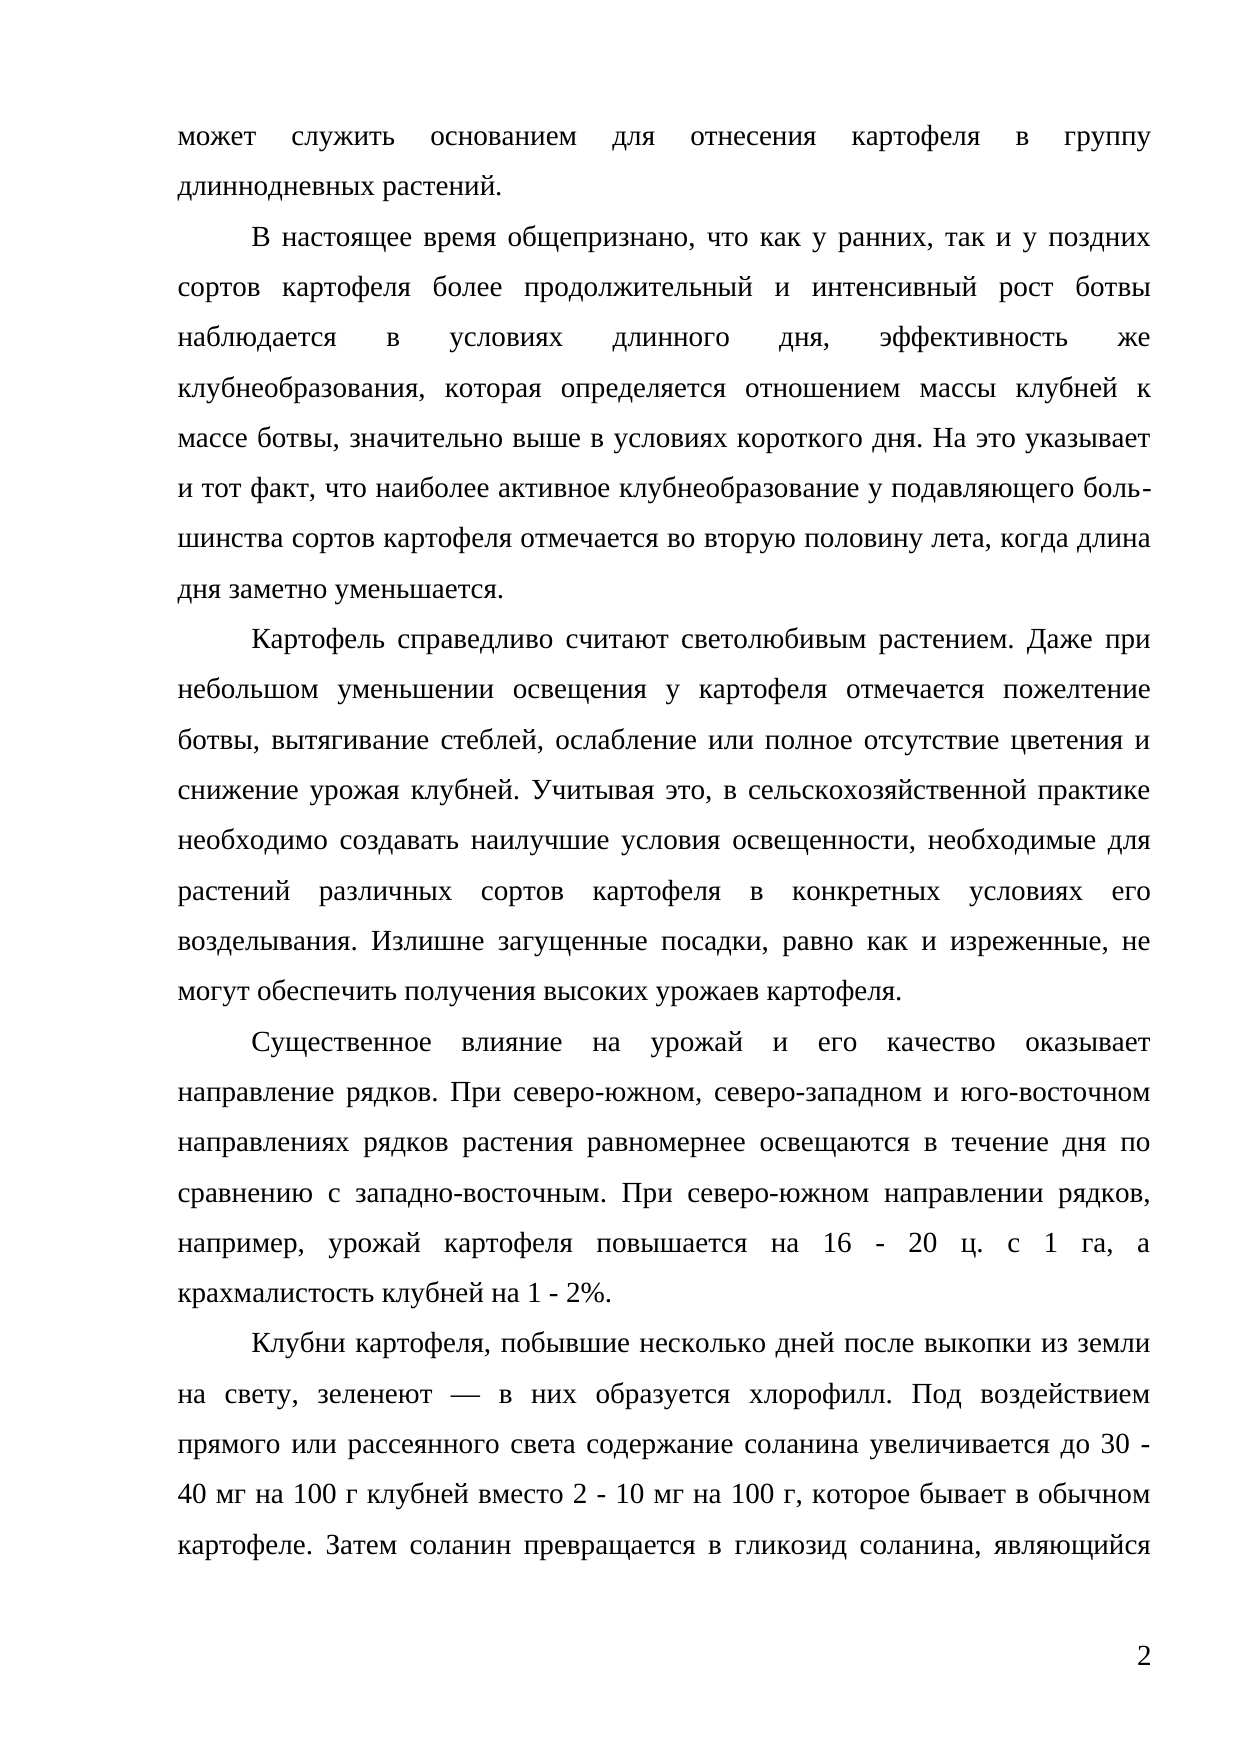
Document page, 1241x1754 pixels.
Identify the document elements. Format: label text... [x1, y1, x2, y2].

text В настоящее время общепризнано, что как у ранних, так и у поздних сортов картофеля более продолжительный и интенсивный рост ботвы наблюдается в условиях длинного дня, эффективность же клубнеобразования, которая определяется отношением массы клубней к массе ботвы, значительно выше в условиях короткого дня. На это указывает и тот факт, что наиболее активное клубнеобразование у подавляющего большинства сортов картофеля отмечается во вторую половину лета, когда длина дня заметно уменьшается. [177, 219, 1152, 604]
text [177, 118, 1152, 202]
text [177, 1326, 1152, 1560]
text Картофель справедливо считают светолюбивым растением. Даже при небольшом уменьшении освещения у картофеля отмечается пожелтение ботвы, вытягивание стеблей, ослабление или полное отсутствие цветения и снижение урожая клубней. Учитывая это, в сельскохозяйственной практике необходимо создавать наилучшие условия освещенности, необходимые для растений различных сортов картофеля в конкретных условиях его возделывания. Излишне загущенные посадки, равно как и изреженные, не могут обеспечить получения высоких урожаев картофеля. [177, 621, 1152, 1007]
text Существенное влияние на урожай и его качество оказывает направление рядков. При северо-южном, северо-западном и юго-восточном направлениях рядков растения равномернее освещаются в течение дня по сравнению с западно-восточным. При северо-южном направлении рядков, например, урожай картофеля повышается на 16 - 20 ц. с , а крахмалистость клубней на 1 - 2%. [177, 1024, 1152, 1309]
